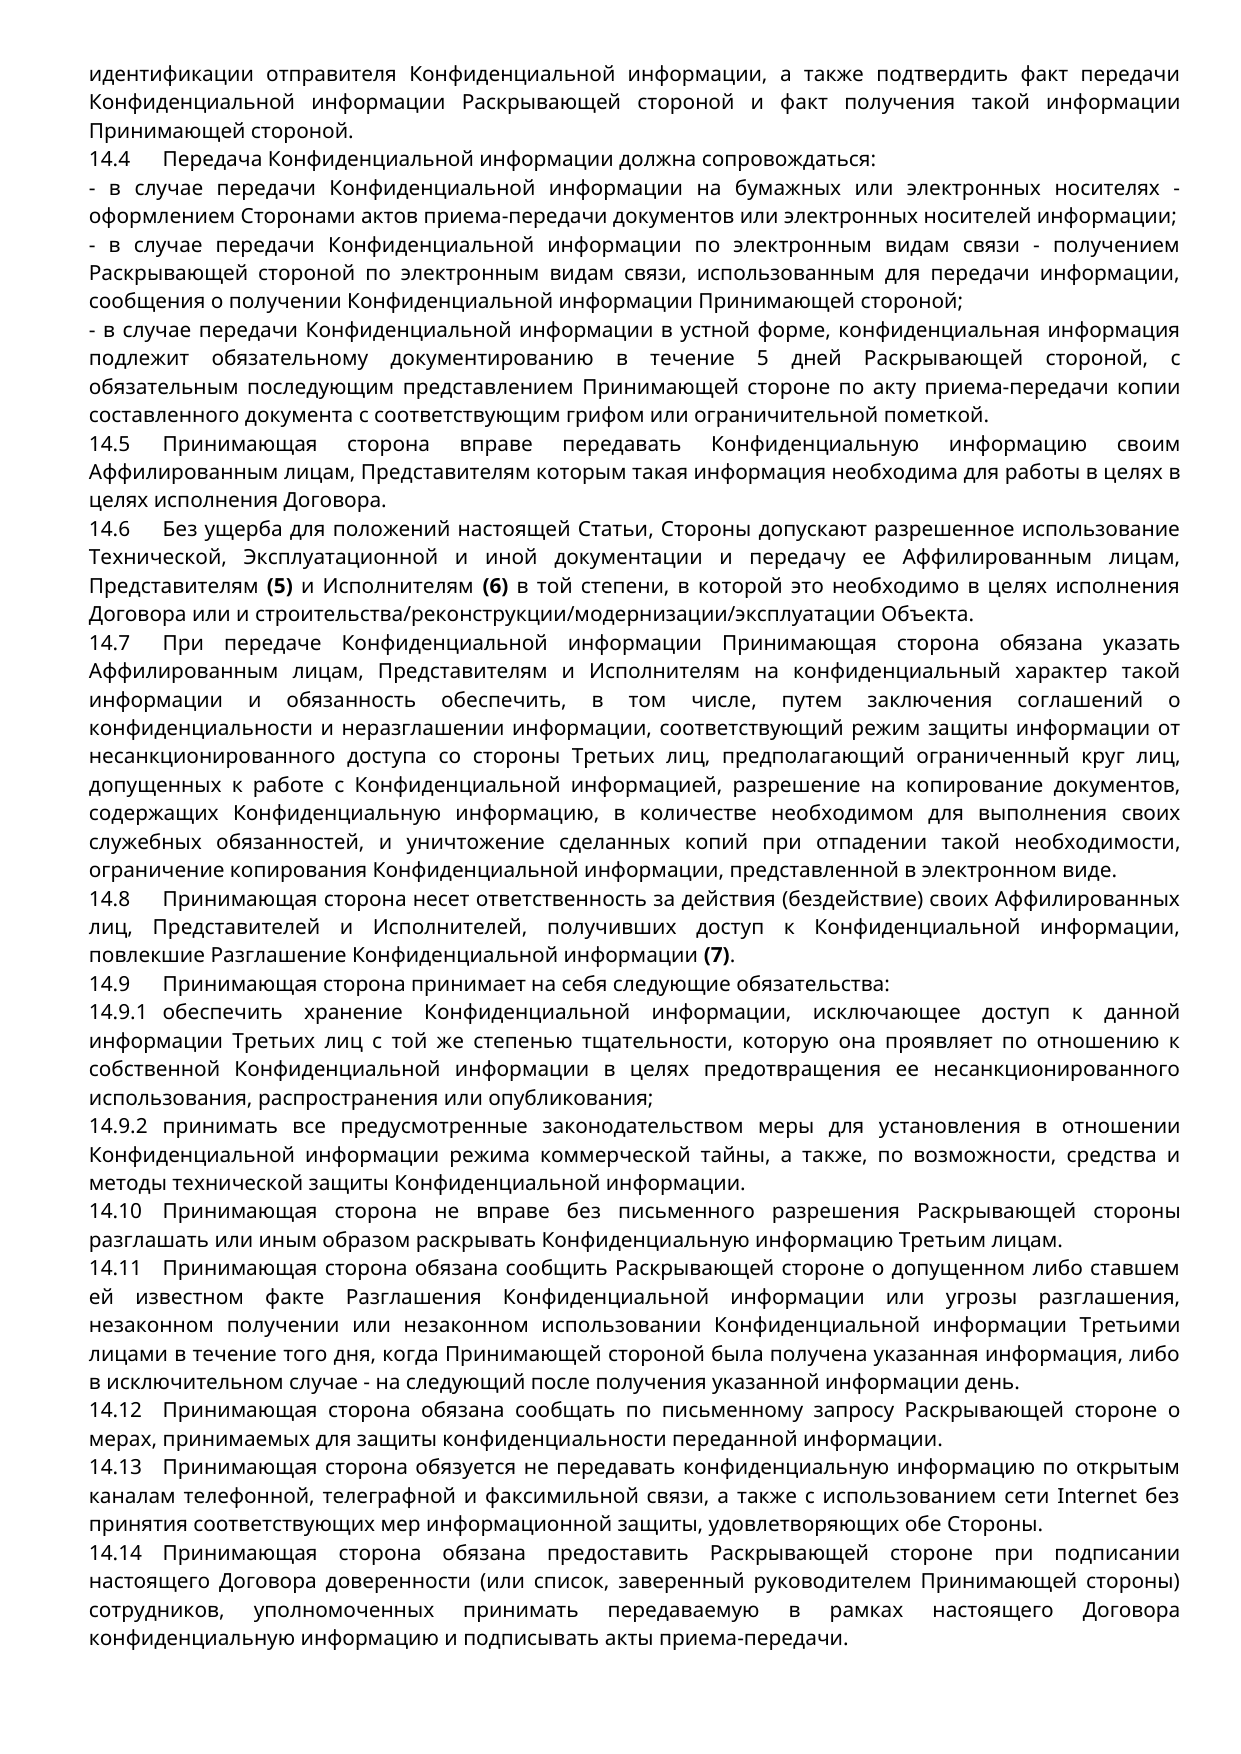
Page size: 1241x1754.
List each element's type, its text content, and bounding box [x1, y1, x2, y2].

list Принимающая сторона вправе передавать Конфиденциальную информацию своим Аффилированным лицам, Представителям которым такая информация необходима для работы в целях в целях исполнения Договора. [89, 429, 1181, 514]
list Принимающая сторона обязана сообщать по письменному запросу Раскрывающей стороне о мерах, принимаемых для защиты конфиденциальности переданной информации. [89, 1396, 1181, 1452]
list Принимающая сторона обязуется не передавать конфиденциальную информацию по открытым каналам телефонной, телеграфной и факсимильной связи, а также с использованием сети Internet без принятия соответствующих мер информационной защиты, удовлетворяющих обе Стороны. [89, 1452, 1181, 1538]
list Принимающая сторона обязана сообщить Раскрывающей стороне о допущенном либо ставшем ей известном факте Разглашения Конфиденциальной информации или угрозы разглашения, незаконном получении или незаконном использовании Конфиденциальной информации Третьими лицами в течение того дня, когда Принимающей стороной была получена указанная информация, либо в исключительном случае - на следующий после получения указанной информации день. [89, 1253, 1181, 1396]
text - в случае передачи Конфиденциальной информации в устной форме, конфиденциальная информация подлежит обязательному документированию в течение 5 дней Раскрывающей стороной, с обязательным последующим представлением Принимающей стороне по акту приема-передачи копии составленного документа с соответствующим грифом или ограничительной пометкой. [89, 315, 1181, 429]
list Передача Конфиденциальной информации должна сопровождаться: [89, 144, 1181, 173]
list Принимающая сторона обязана предоставить Раскрывающей стороне при подписании настоящего Договора доверенности (или список, заверенный руководителем Принимающей стороны) сотрудников, уполномоченных принимать передаваемую в рамках настоящего Договора конфиденциальную информацию и подписывать акты приема-передачи. [89, 1538, 1181, 1652]
list Принимающая сторона принимает на себя следующие обязательства: [89, 969, 1181, 997]
list Принимающая сторона не вправе без письменного разрешения Раскрывающей стороны разглашать или иным образом раскрывать Конфиденциальную информацию Третьим лицам. [89, 1197, 1181, 1253]
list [89, 59, 1181, 144]
text - в случае передачи Конфиденциальной информации по электронным видам связи - получением Раскрывающей стороной по электронным видам связи, использованным для передачи информации, сообщения о получении Конфиденциальной информации Принимающей стороной; [89, 230, 1181, 315]
list При передаче Конфиденциальной информации Принимающая сторона обязана указать Аффилированным лицам, Представителям и Исполнителям на конфиденциальный характер такой информации и обязанность обеспечить, в том числе, путем заключения соглашений о конфиденциальности и неразглашении информации, соответствующий режим защиты информации от несанкционированного доступа со стороны Третьих лиц, предполагающий ограниченный круг лиц, допущенных к работе с Конфиденциальной информацией, разрешение на копирование документов, содержащих Конфиденциальную информацию, в количестве необходимом для выполнения своих служебных обязанностей, и уничтожение сделанных копий при отпадении такой необходимости, ограничение копирования Конфиденциальной информации, представленной в электронном виде. [89, 628, 1181, 884]
list Без ущерба для положений настоящей Статьи, Стороны допускают разрешенное использование Технической, Эксплуатационной и иной документации и передачу ее Аффилированным лицам, Представителям (5) и Исполнителям (6) в той степени, в которой это необходимо в целях исполнения Договора или и строительства/реконструкции/модернизации/эксплуатации Объекта. [89, 514, 1181, 628]
list Принимающая сторона несет ответственность за действия (бездействие) своих Аффилированных лиц, Представителей и Исполнителей, получивших доступ к Конфиденциальной информации, повлекшие Разглашение Конфиденциальной информации (7). [89, 884, 1181, 969]
list обеспечить хранение Конфиденциальной информации, исключающее доступ к данной информации Третьих лиц с той же степенью тщательности, которую она проявляет по отношению к собственной Конфиденциальной информации в целях предотвращения ее несанкционированного использования, распространения или опубликования; [89, 997, 1181, 1111]
text - в случае передачи Конфиденциальной информации на бумажных или электронных носителях - оформлением Сторонами актов приема-передачи документов или электронных носителей информации; [89, 173, 1181, 230]
list принимать все предусмотренные законодательством меры для установления в отношении Конфиденциальной информации режима коммерческой тайны, а также, по возможности, средства и методы технической защиты Конфиденциальной информации. [89, 1111, 1181, 1197]
